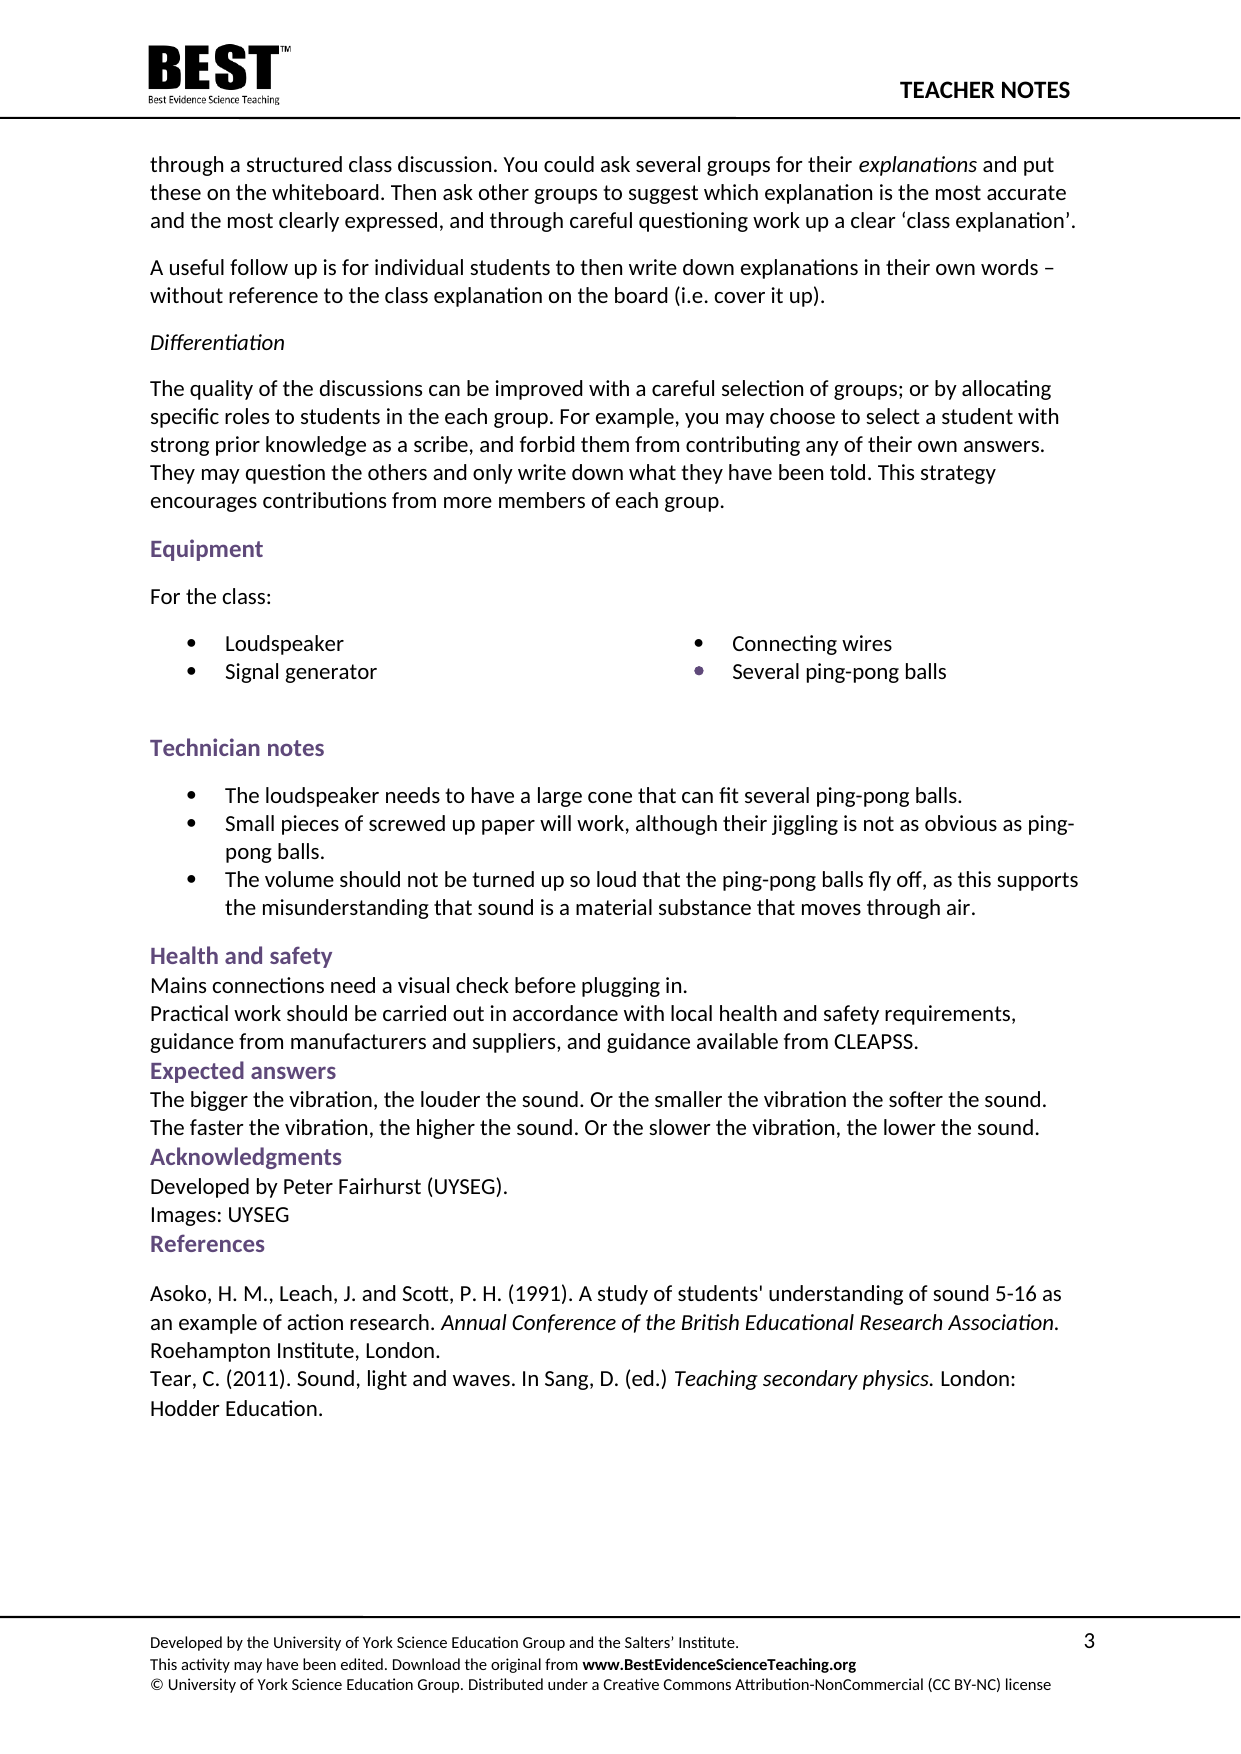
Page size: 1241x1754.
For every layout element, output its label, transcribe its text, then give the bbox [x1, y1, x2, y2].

text Tear, C. (2011). Sound, light and waves. In Sang, D. (ed.) Teaching secondary physics. London: Hodder Education. [150, 1364, 1090, 1422]
list Connecting wires [694, 629, 1090, 657]
list Loudspeaker [187, 629, 583, 657]
text Developed by Peter Fairhurst (UYSEG). [150, 1172, 1090, 1200]
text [150, 150, 1090, 234]
text Practical work should be carried out in accordance with local health and safety requirements, guidance from manufacturers and suppliers, and guidance available from CLEAPSS. [150, 999, 1090, 1055]
text Acknowledgments [150, 1141, 1090, 1172]
list The volume should not be turned up so loud that the ping-pong balls fly off, as this supports the misunderstanding that sound is a material substance that moves through air. [187, 865, 1090, 921]
text References [150, 1228, 1090, 1258]
text Images: UYSEG [150, 1200, 1090, 1228]
text Differentiation [150, 328, 1090, 356]
text For the class: [150, 582, 1090, 611]
text The quality of the discussions can be improved with a careful selection of groups; or by allocating specific roles to students in the each group. For example, you may choose to select a student with strong prior knowledge as a scribe, and forbid them from contributing any of their own answers. They may question the others and only write down what they have been told. This strategy encourages contributions from more members of each group. [150, 374, 1090, 514]
text Health and safety [150, 940, 1090, 971]
list Small pieces of screwed up paper will work, although their jiggling is not as obvious as ping-pong balls. [187, 809, 1090, 865]
list Several ping-pong balls [694, 657, 1090, 685]
list Signal generator [187, 657, 583, 685]
picture [148, 44, 291, 105]
text Technician notes [150, 732, 1090, 763]
text The faster the vibration, the higher the sound. Or the slower the vibration, the lower the sound. [150, 1113, 1090, 1141]
list The loudspeaker needs to have a large cone that can fit several ping-pong balls. [187, 781, 1090, 809]
text Mains connections need a visual check before plugging in. [150, 971, 1090, 999]
text The bigger the vibration, the louder the sound. Or the smaller the vibration the softer the sound. [150, 1085, 1090, 1113]
text Asoko, H. M., Leach, J. and Scott, P. H. (1991). A study of students' understanding of sound 5-16 as an example of action research. Annual Conference of the British Educational Research Association. Roehampton Institute, London. [150, 1277, 1090, 1364]
text Expected answers [150, 1055, 1090, 1085]
text A useful follow up is for individual students to then write down explanations in their own words – without reference to the class explanation on the board (i.e. cover it up). [150, 253, 1090, 309]
text Equipment [150, 533, 1090, 564]
